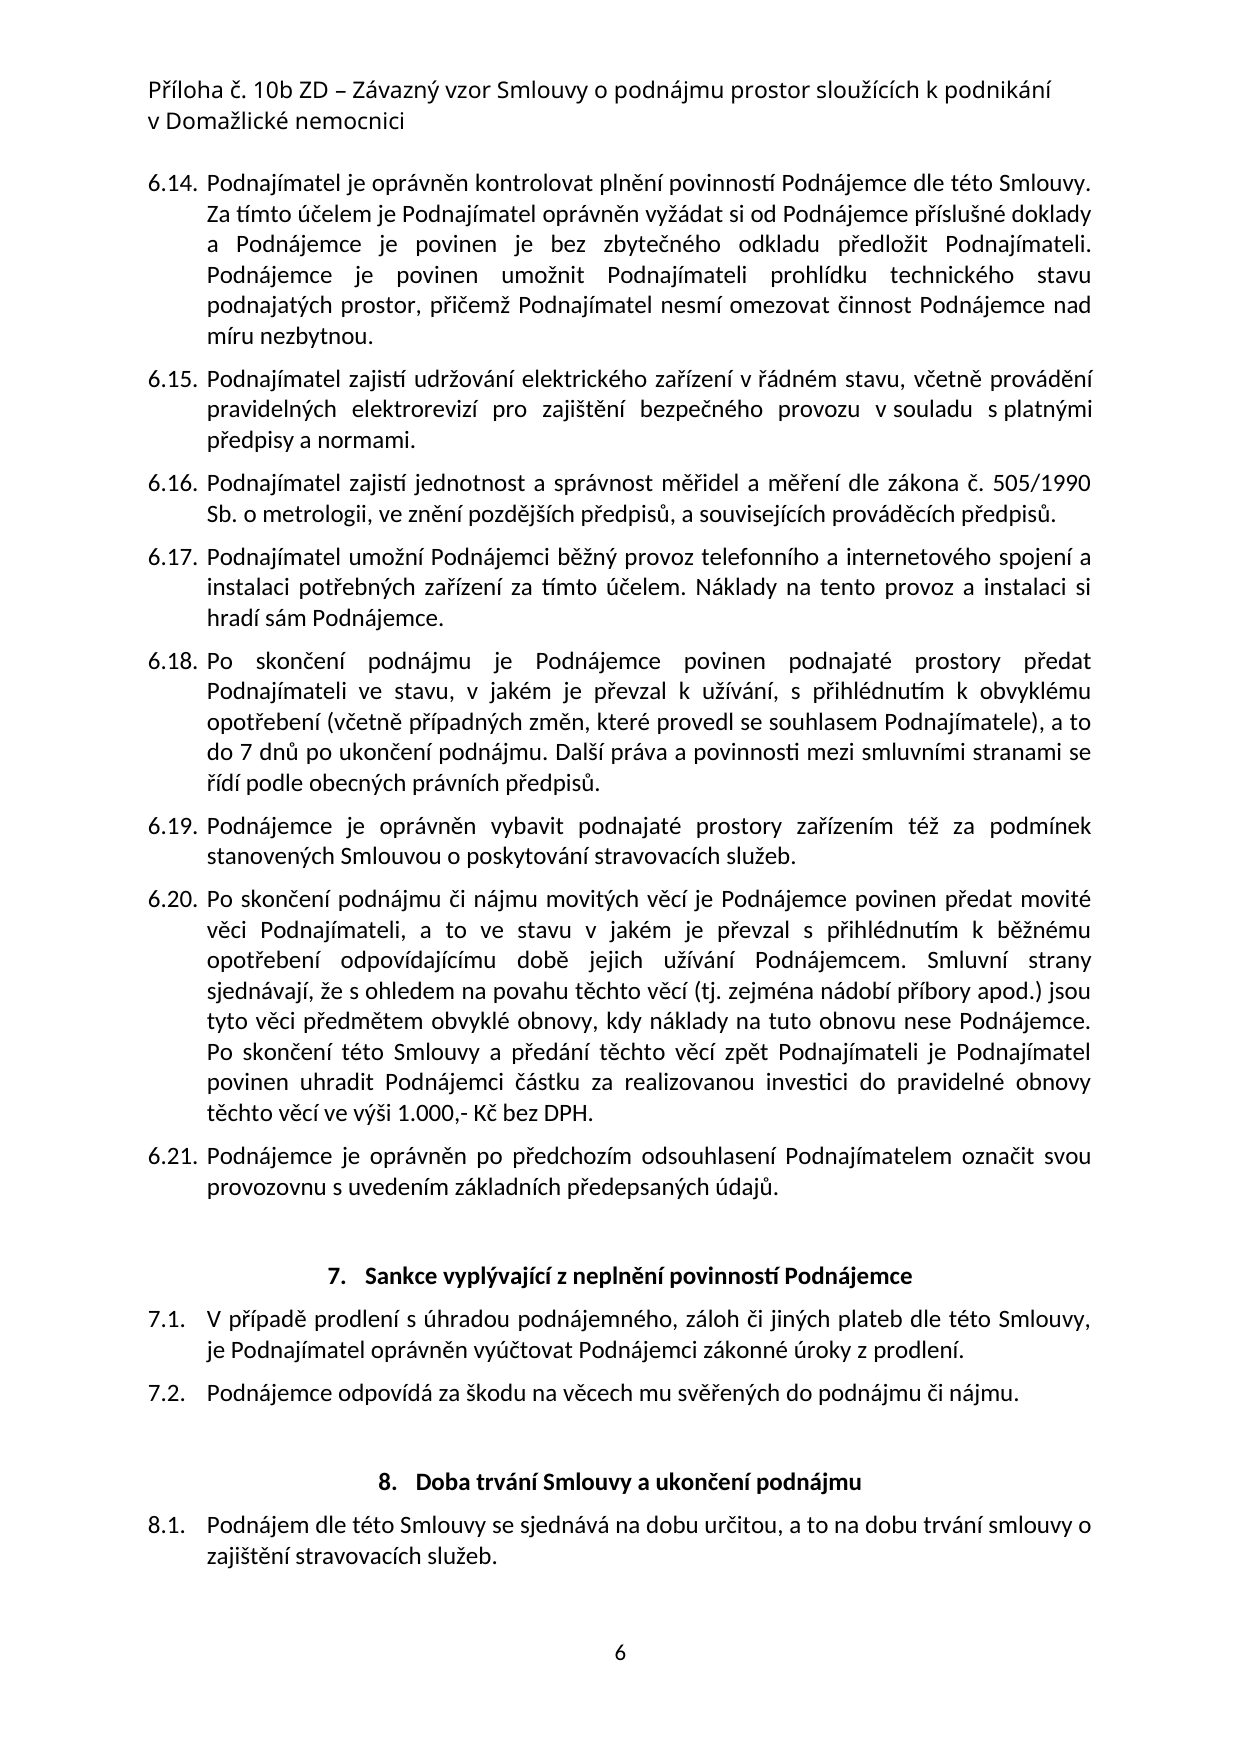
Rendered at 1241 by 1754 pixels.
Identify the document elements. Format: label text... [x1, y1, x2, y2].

subtitle Podnajímatel umožní Podnájemci běžný provoz telefonního a internetového spojení a instalaci potřebných zařízení za tímto účelem. Náklady na tento provoz a instalaci si hradí sám Podnájemce. [148, 541, 1093, 632]
subtitle Podnajímatel zajistí udržování elektrického zařízení v řádném stavu, včetně provádění pravidelných elektrorevizí pro zajištění bezpečného provozu v souladu s platnými předpisy a normami. [148, 363, 1093, 455]
subtitle Podnajímatel je oprávněn kontrolovat plnění povinností Podnájemce dle této Smlouvy. Za tímto účelem je Podnajímatel oprávněn vyžádat si od Podnájemce příslušné doklady a Podnájemce je povinen je bez zbytečného odkladu předložit Podnajímateli. Podnájemce je povinen umožnit Podnajímateli prohlídku technického stavu podnajatých prostor, přičemž Podnajímatel nesmí omezovat činnost Podnájemce nad míru nezbytnou. [148, 167, 1093, 351]
subtitle Podnájemce je oprávněn vybavit podnajaté prostory zařízením též za podmínek stanovených Smlouvou o poskytování stravovacích služeb. [148, 810, 1093, 871]
subtitle V případě prodlení s úhradou podnájemného, záloh či jiných plateb dle této Smlouvy, je Podnajímatel oprávněn vyúčtovat Podnájemci zákonné úroky z prodlení. [148, 1303, 1093, 1364]
subtitle Podnájem dle této Smlouvy se sjednává na dobu určitou, a to na dobu trvání smlouvy o zajištění stravovacích služeb. [148, 1509, 1093, 1570]
subtitle Podnájemce odpovídá za škodu na věcech mu svěřených do podnájmu či nájmu. [148, 1377, 1093, 1407]
subtitle Podnajímatel zajistí jednotnost a správnost měřidel a měření dle zákona č. 505/1990 Sb. o metrologii, ve znění pozdějších předpisů, a souvisejících prováděcích předpisů. [148, 467, 1093, 528]
subtitle Podnájemce je oprávněn po předchozím odsouhlasení Podnajímatelem označit svou provozovnu s uvedením základních předepsaných údajů. [148, 1140, 1093, 1201]
subtitle Sankce vyplývající z neplnění povinností Podnájemce [148, 1260, 1093, 1291]
subtitle Po skončení podnájmu či nájmu movitých věcí je Podnájemce povinen předat movité věci Podnajímateli, a to ve stavu v jakém je převzal s přihlédnutím k běžnému opotřebení odpovídajícímu době jejich užívání Podnájemcem. Smluvní strany sjednávají, že s ohledem na povahu těchto věcí (tj. zejména nádobí příbory apod.) jsou tyto věci předmětem obvyklé obnovy, kdy náklady na tuto obnovu nese Podnájemce. Po skončení této Smlouvy a předání těchto věcí zpět Podnajímateli je Podnajímatel povinen uhradit Podnájemci částku za realizovanou investici do pravidelné obnovy těchto věcí ve výši 1.000,- Kč bez DPH. [148, 883, 1093, 1128]
subtitle Po skončení podnájmu je Podnájemce povinen podnajaté prostory předat Podnajímateli ve stavu, v jakém je převzal k užívání, s přihlédnutím k obvyklému opotřebení (včetně případných změn, které provedl se souhlasem Podnajímatele), a to do 7 dnů po ukončení podnájmu. Další práva a povinnosti mezi smluvními stranami se řídí podle obecných právních předpisů. [148, 645, 1093, 797]
subtitle Doba trvání Smlouvy a ukončení podnájmu [148, 1466, 1093, 1497]
